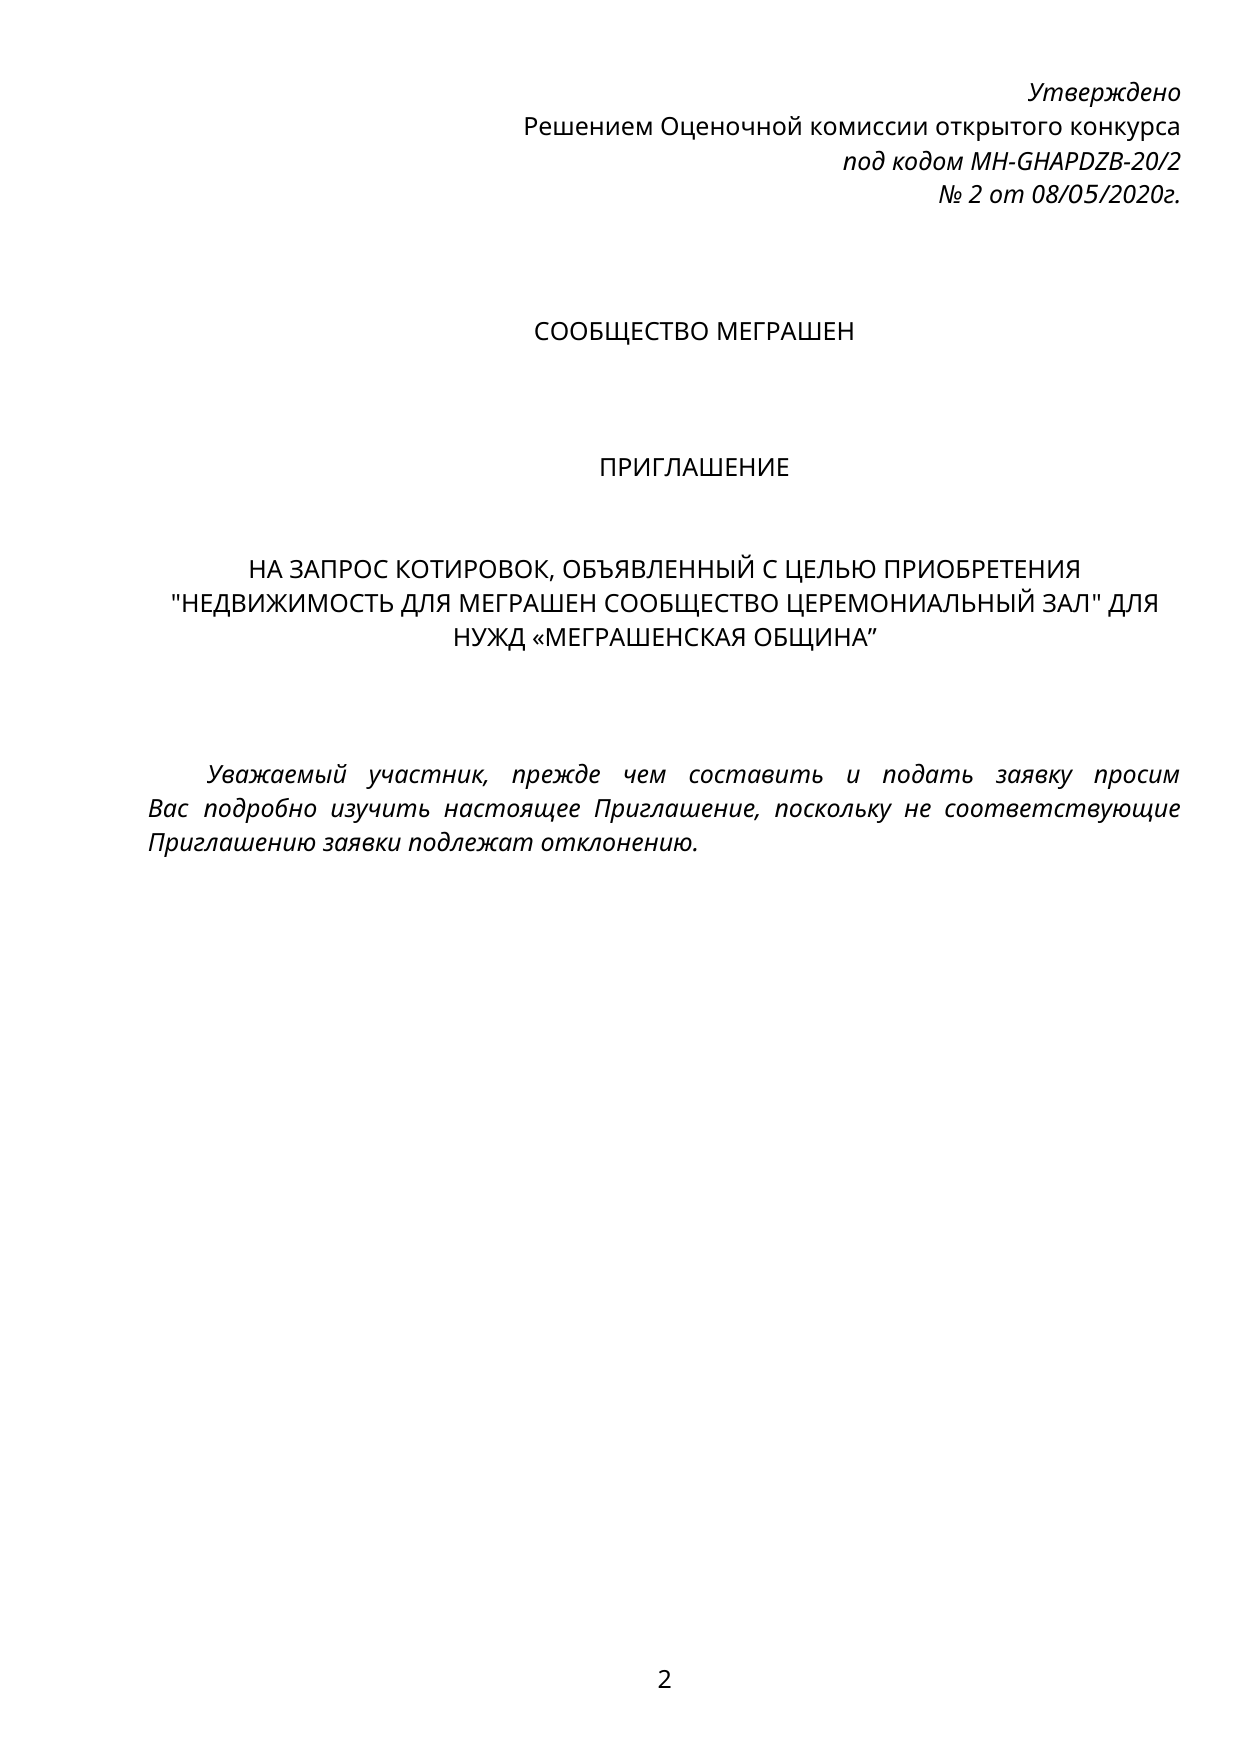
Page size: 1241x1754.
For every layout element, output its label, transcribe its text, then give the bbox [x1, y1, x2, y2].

text Утверждено [148, 75, 1181, 109]
text ПРИГЛАШЕНИЕ [148, 450, 1182, 484]
text НА ЗАПРОС КОТИРОВОК, ОБЪЯВЛЕННЫЙ С ЦЕЛЬЮ ПРИОБРЕТЕНИЯ "НЕДВИЖИМОСТЬ ДЛЯ МЕГРАШЕН СООБЩЕСТВО ЦЕРЕМОНИАЛЬНЫЙ ЗАЛ" ДЛЯ НУЖД «МЕГРАШЕНСКАЯ ОБЩИНА” [148, 552, 1182, 654]
text СООБЩЕСТВО МЕГРАШЕН [148, 313, 1182, 347]
text Решением Оценочной комиссии открытого конкурса под кодом MH-GHAPDZB-20/2 № 2 от 08/05/2020г. [148, 109, 1181, 211]
text Уважаемый участник, прежде чем составить и подать заявку просим Вас подробно изучить настоящее Приглашение, поскольку не соответствующие Приглашению заявки подлежат отклонению. [148, 756, 1181, 859]
